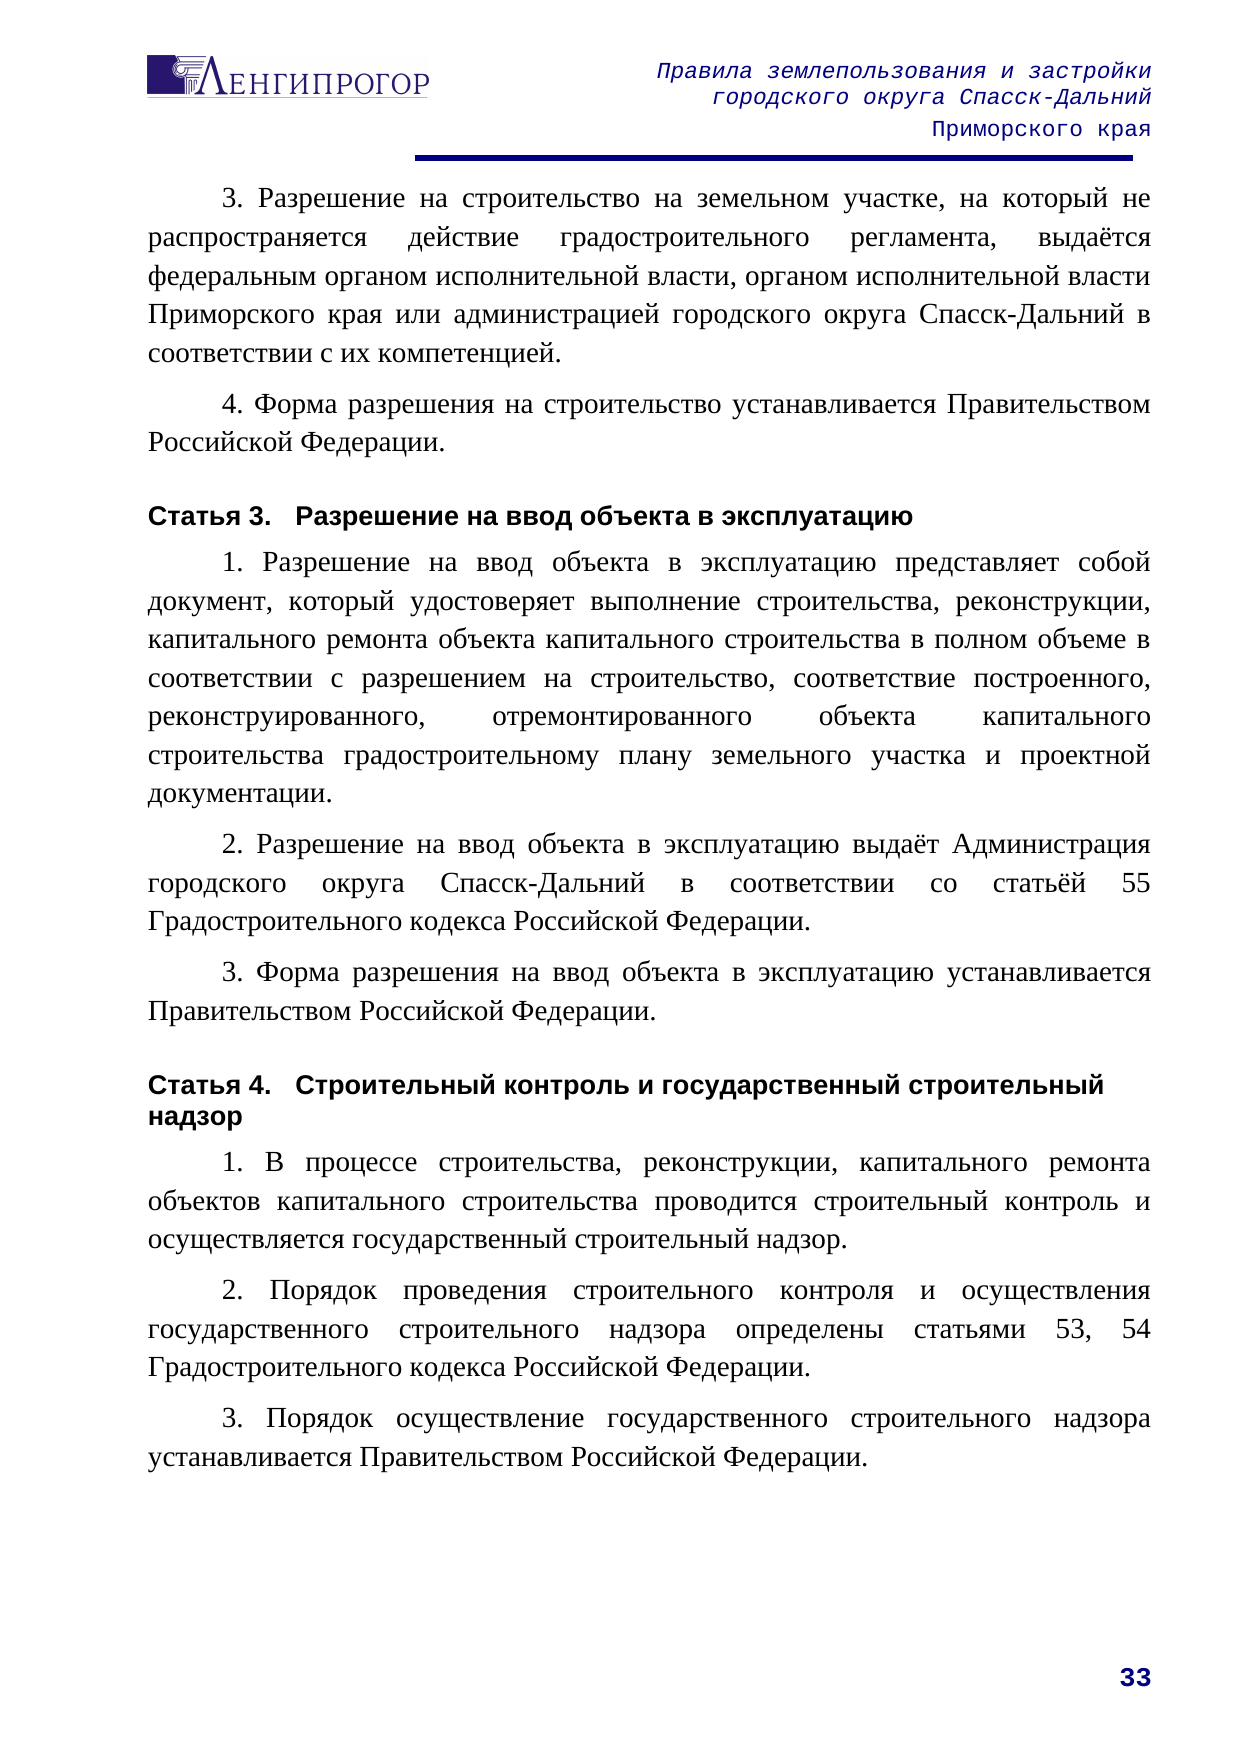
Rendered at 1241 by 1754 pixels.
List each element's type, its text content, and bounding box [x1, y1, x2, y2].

text 3. Порядок осуществление государственного строительного надзора устанавливается Правительством Российской Федерации. [148, 1400, 1152, 1472]
text 2. Разрешение на ввод объекта в эксплуатацию выдаёт Администрация городского округа Спасск-Дальний в соответствии со статьёй 55 Градостроительного кодекса Российской Федерации. [148, 826, 1152, 937]
subtitle Разрешение на ввод объекта в эксплуатацию [148, 500, 1152, 532]
text 2. Порядок проведения строительного контроля и осуществления государственного строительного надзора определены статьями 53, 54 Градостроительного кодекса Российской Федерации. [148, 1272, 1152, 1383]
picture [147, 55, 429, 98]
text 1. Разрешение на ввод объекта в эксплуатацию представляет собой документ, который удостоверяет выполнение строительства, реконструкции, капитального ремонта объекта капитального строительства в полном объеме в соответствии с разрешением на строительство, соответствие построенного, реконструированного, отремонтированного объекта капитального строительства градостроительному плану земельного участка и проектной документации. [148, 544, 1152, 809]
text 3. Форма разрешения на ввод объекта в эксплуатацию устанавливается Правительством Российской Федерации. [148, 954, 1152, 1027]
text 4. Форма разрешения на строительство устанавливается Правительством Российской Федерации. [148, 386, 1152, 458]
subtitle Строительный контроль и государственный строительный надзор [148, 1069, 1152, 1132]
text 1. В процессе строительства, реконструкции, капитального ремонта объектов капитального строительства проводится строительный контроль и осуществляется государственный строительный надзор. [148, 1144, 1152, 1255]
text 3. Разрешение на строительство на земельном участке, на который не распространяется действие градостроительного регламента, выдаётся федеральным органом исполнительной власти, органом исполнительной власти Приморского края или администрацией городского округа Спасск-Дальний в соответствии с их компетенцией. [148, 181, 1152, 368]
